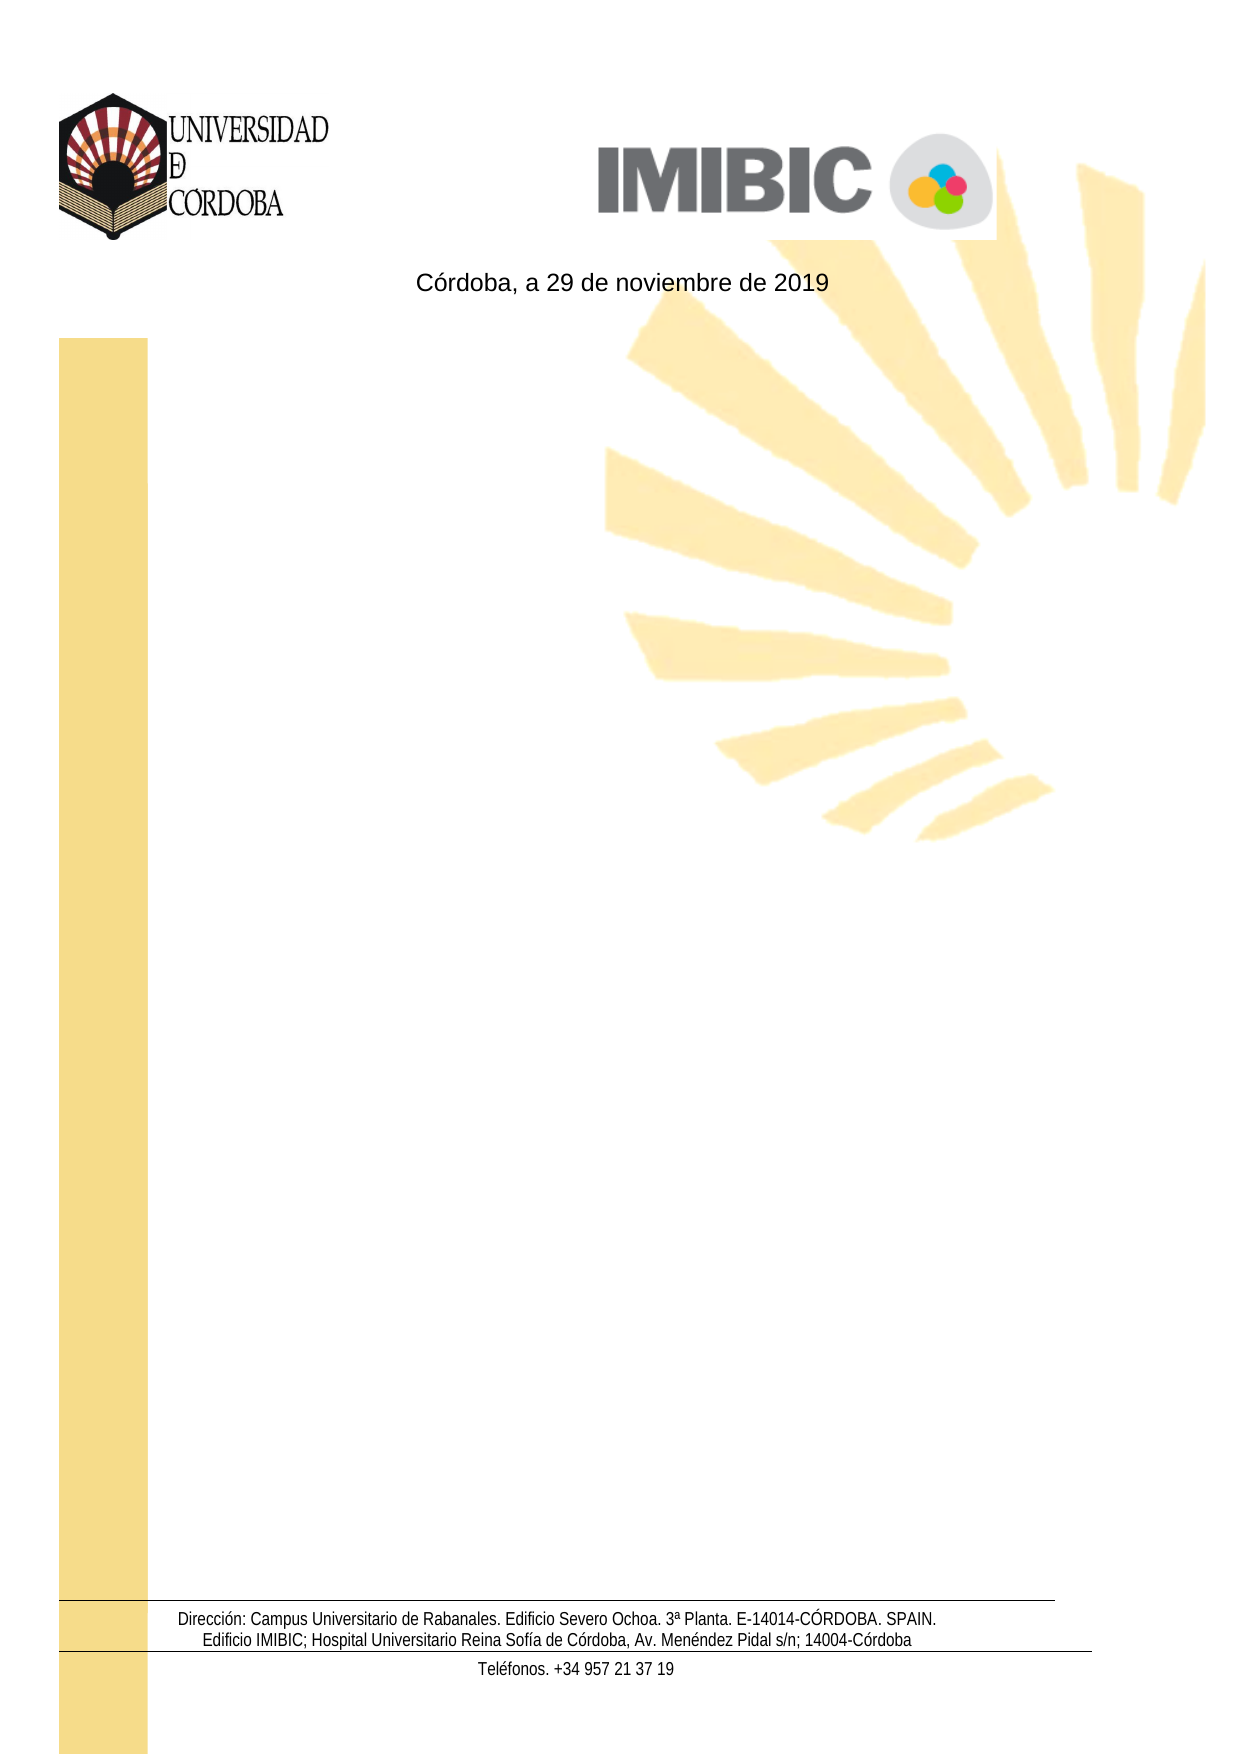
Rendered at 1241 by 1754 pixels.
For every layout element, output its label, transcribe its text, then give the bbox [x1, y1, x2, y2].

text Córdoba, a 29 de noviembre de 2019 [153, 268, 1092, 297]
picture [59, 93, 330, 240]
picture [571, 145, 1208, 845]
